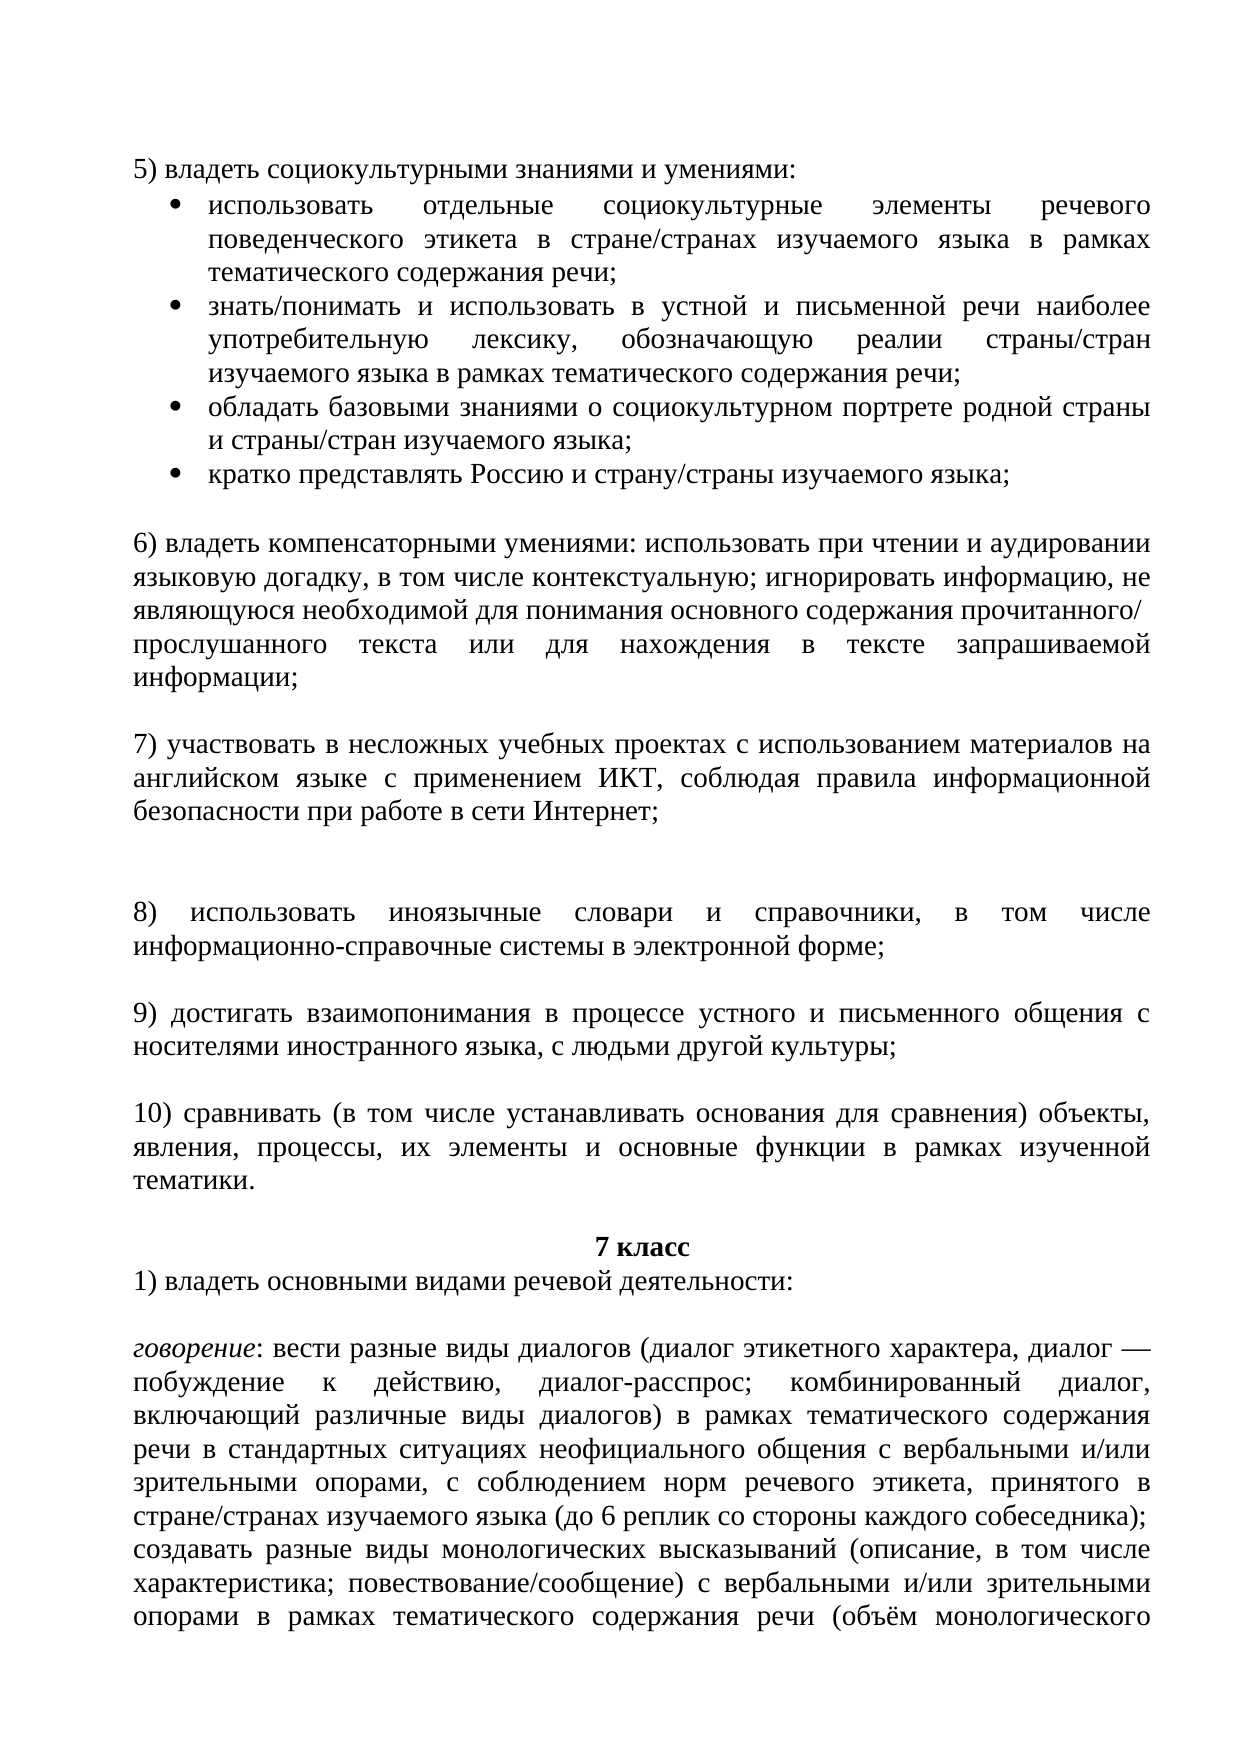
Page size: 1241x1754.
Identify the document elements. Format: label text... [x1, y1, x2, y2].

text 10) сравнивать (в том числе устанавливать основания для сравнения) объекты, явления, процессы, их элементы и основные функции в рамках изученной тематики. [133, 1095, 1152, 1196]
text прослушанного текста или для нахождения в тексте запрашиваемой информации; [133, 626, 1152, 693]
list обладать базовыми знаниями о социокультурном портрете родной страны и страны/стран изучаемого языка; [170, 389, 1152, 456]
text 9) достигать взаимопонимания в процессе устного и письменного общения с носителями иностранного языка, с людьми другой культуры; [133, 995, 1152, 1062]
text 5) владеть социокультурными знаниями и умениями: [133, 152, 1152, 185]
text 6) владеть компенсаторными умениями: использовать при чтении и аудировании языковую догадку, в том числе контекстуальную; игнорировать информацию, не являющуюся необходимой для понимания основного содержания прочитанного/ [133, 525, 1152, 626]
list кратко представлять Россию и страну/страны изучаемого языка; [170, 456, 1152, 489]
text 1) владеть основными видами речевой деятельности: [133, 1263, 1152, 1297]
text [133, 1531, 1152, 1632]
list использовать отдельные социокультурные элементы речевого поведенческого этикета в стране/странах изучаемого языка в рамках тематического содержания речи; [170, 187, 1152, 288]
text 7 класс [133, 1229, 1152, 1263]
text 7) участвовать в несложных учебных проектах с использованием материалов на английском языке с применением ИКТ, соблюдая правила информационной безопасности при работе в сети Интернет; [133, 726, 1152, 827]
text говорение: вести разные виды диалогов (диалог этикетного характера, диалог — побуждение к действию, диалог-расспрос; комбинированный диалог, включающий различные виды диалогов) в рамках тематического содержания речи в стандартных ситуациях неофициального общения с вербальными и/или зрительными опорами, с соблюдением норм речевого этикета, принятого в стране/странах изучаемого языка (до 6 реплик со стороны каждого собеседника); [133, 1330, 1152, 1531]
text 8) использовать иноязычные словари и справочники, в том числе информационно-справочные системы в электронной форме; [133, 894, 1152, 961]
list знать/понимать и использовать в устной и письменной речи наиболее употребительную лексику, обозначающую реалии страны/стран изучаемого языка в рамках тематического содержания речи; [170, 288, 1152, 389]
